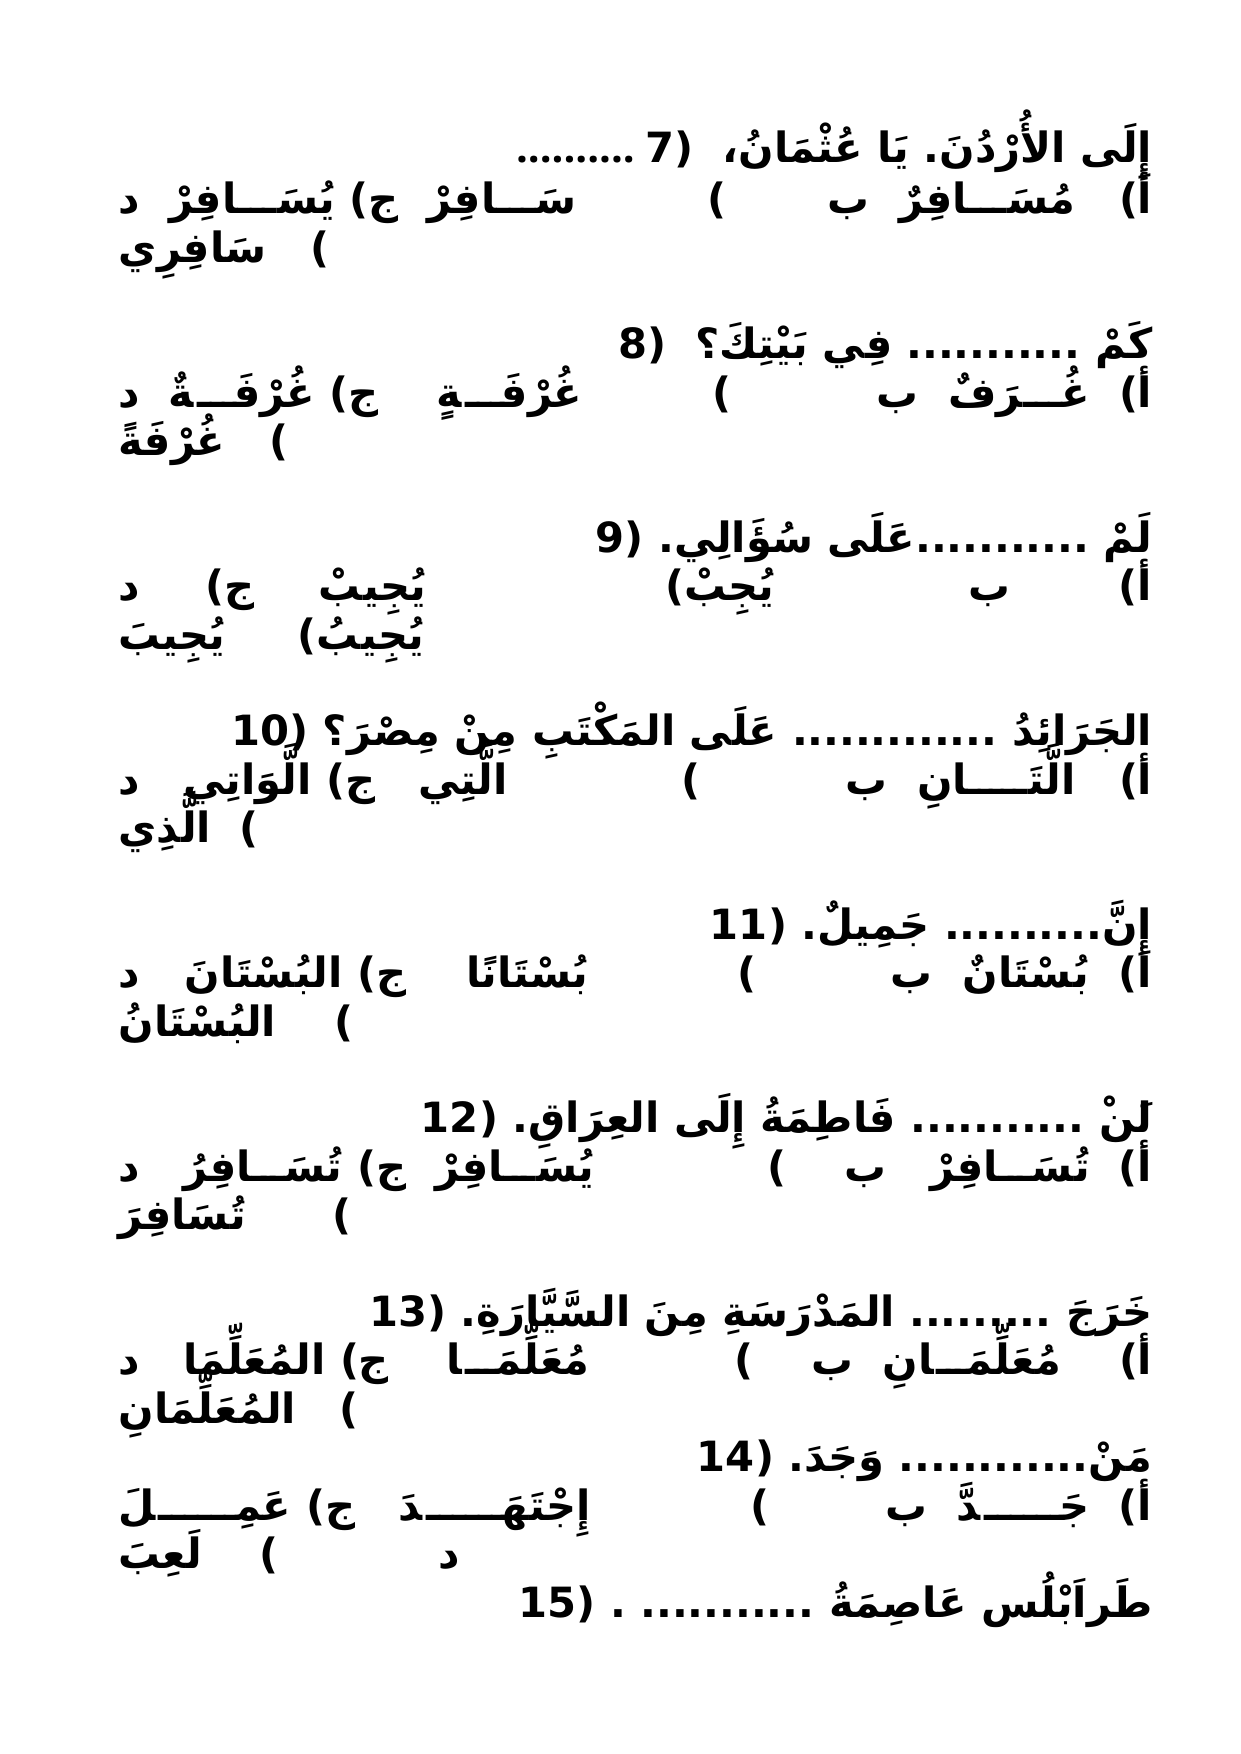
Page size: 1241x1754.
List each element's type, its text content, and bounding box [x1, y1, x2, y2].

text لَنْ ........... فَاطِمَةُ إِلَى العِرَاقِ. (12 [118, 1094, 1152, 1143]
text أ) جَدَّ ب ) إِجْتَهَدَ ج) عَمِلَ د ) لَعِبَ [118, 1482, 1152, 1579]
text أ) مُعَلِّمَانِ ب ) مُعَلِّمَا ج) المُعَلِّمَا د ) المُعَلِّمَانِ [118, 1336, 1152, 1433]
text طَراَبْلُس عَاصِمَةُ ........... . (15 [118, 1579, 1152, 1627]
text مَنْ............ وَجَدَ. (14 [118, 1433, 1152, 1482]
text الجَرَائِدُ ............. عَلَى المَكْتَبِ مِنْ مِصْرَ؟ (10 [118, 707, 1152, 756]
text أ) الَّتَانِ ب ) الَّتِي ج) الَّوَاتِي د ) الَّذِي [118, 756, 1152, 853]
text .......... إِلَى الأُرْدُنَ. يَا عُثْمَانُ، (7 [118, 118, 1152, 175]
text أ) غُرَفٌ ب ) غُرْفَةٍ ج) غُرْفَةٌ د ) غُرْفَةً [118, 368, 1152, 466]
text كَمْ ........... فِي بَيْتِكَ؟ (8 [118, 320, 1152, 368]
text أ) مُسَافِرٌ ب ) سَافِرْ ج) يُسَافِرْ د ) سَافِرِي [118, 175, 1152, 272]
text إِنَّ.......... جَمِيلٌ. (11 [118, 901, 1152, 949]
text لَمْ ...........عَلَى سُؤَالِي. (9 [118, 513, 1152, 562]
text خَرَجَ ......... المَدْرَسَةِ مِنَ السَّيَّارَةِ. (13 [118, 1288, 1152, 1336]
text أ) بُسْتَانٌ ب ) بُسْتَانًا ج) البُسْتَانَ د ) البُسْتَانُ [118, 949, 1152, 1046]
text أ) ب يُجِبْ) يُجِيبْ ج) د يُجِيبُ) يُجِيبَ [118, 562, 1152, 659]
text أ) تُسَافِرْ ب ) يُسَافِرْ ج) تُسَافِرُ د ) تُسَافِرَ [118, 1143, 1152, 1240]
